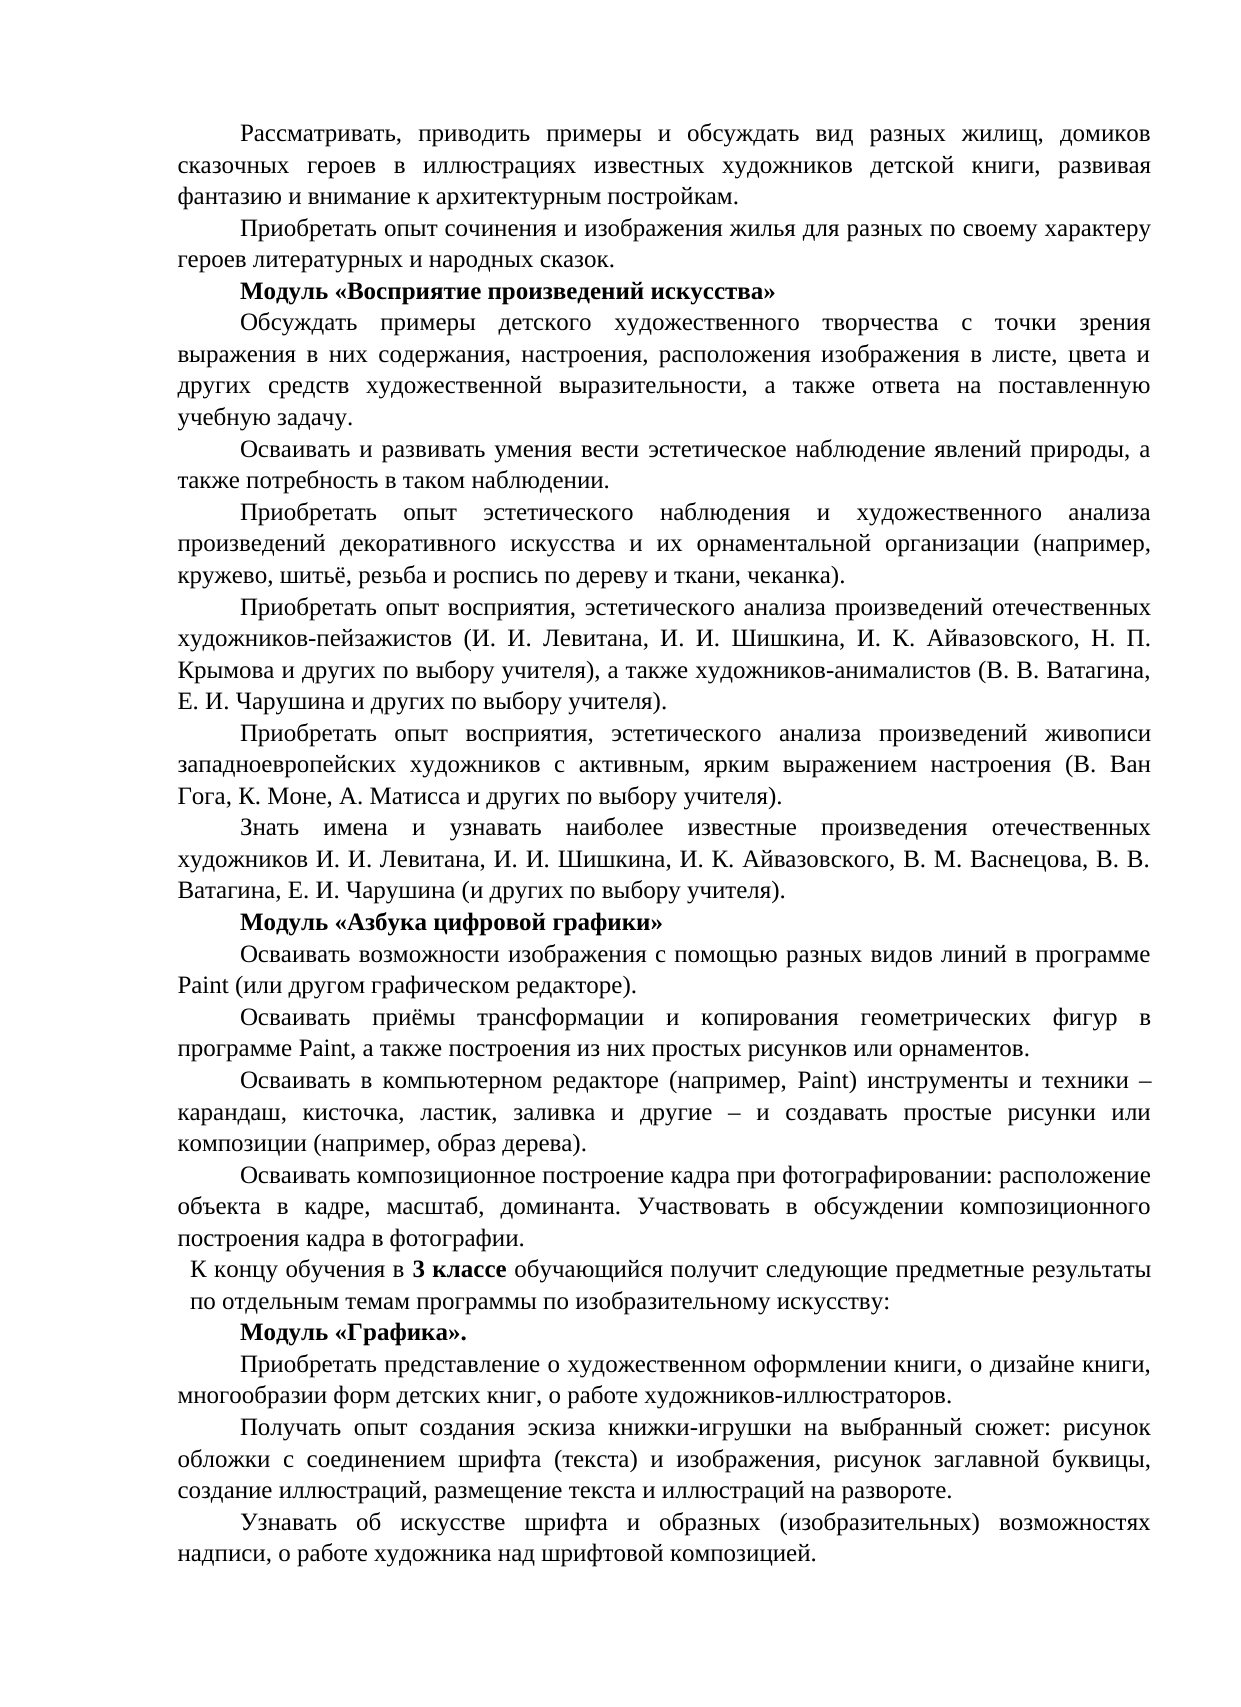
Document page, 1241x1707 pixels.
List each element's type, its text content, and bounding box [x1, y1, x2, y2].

text Осваивать возможности изображения с помощью разных видов линий в программе Paint (или другом графическом редакторе). [177, 939, 1152, 999]
text К концу обучения в 3 классе обучающийся получит следующие предметные результаты по отдельным темам программы по изобразительному искусству: [190, 1254, 1152, 1315]
text Осваивать композиционное построение кадра при фотографировании: расположение объекта в кадре, масштаб, доминанта. Участвовать в обсуждении композиционного построения кадра в фотографии. [177, 1160, 1152, 1252]
text Приобретать опыт восприятия, эстетического анализа произведений живописи западноевропейских художников с активным, ярким выражением настроения (В. Ван Гога, К. Моне, А. Матисса и других по выбору учителя). [177, 718, 1152, 810]
text Осваивать в компьютерном редакторе (например, Paint) инструменты и техники – карандаш, кисточка, ластик, заливка и другие – и создавать простые рисунки или композиции (например, образ дерева). [177, 1065, 1152, 1157]
text Осваивать и развивать умения вести эстетическое наблюдение явлений природы, а также потребность в таком наблюдении. [177, 434, 1152, 494]
text Обсуждать примеры детского художественного творчества с точки зрения выражения в них содержания, настроения, расположения изображения в листе, цвета и других средств художественной выразительности, а также ответа на поставленную учебную задачу. [177, 307, 1152, 431]
text Приобретать опыт сочинения и изображения жилья для разных по своему характеру героев литературных и народных сказок. [177, 213, 1152, 273]
text Приобретать опыт восприятия, эстетического анализа произведений отечественных художников-пейзажистов (И. И. Левитана, И. И. Шишкина, И. К. Айвазовского, Н. П. Крымова и других по выбору учителя), а также художников-анималистов (В. В. Ватагина, Е. И. Чарушина и других по выбору учителя). [177, 592, 1152, 715]
text Модуль «Восприятие произведений искусства» [177, 276, 1152, 305]
text Знать имена и узнавать наиболее известные произведения отечественных художников И. И. Левитана, И. И. Шишкина, И. К. Айвазовского, В. М. Васнецова, В. В. Ватагина, Е. И. Чарушина (и других по выбору учителя). [177, 812, 1152, 904]
text Модуль «Графика». [177, 1317, 1152, 1346]
text Осваивать приёмы трансформации и копирования геометрических фигур в программе Paint, а также построения из них простых рисунков или орнаментов. [177, 1002, 1152, 1062]
text Модуль «Азбука цифровой графики» [177, 907, 1152, 936]
text Получать опыт создания эскиза книжки-игрушки на выбранный сюжет: рисунок обложки с соединением шрифта (текста) и изображения, рисунок заглавной буквицы, создание иллюстраций, размещение текста и иллюстраций на развороте. [177, 1412, 1152, 1504]
text Приобретать опыт эстетического наблюдения и художественного анализа произведений декоративного искусства и их орнаментальной организации (например, кружево, шитьё, резьба и роспись по дереву и ткани, чеканка). [177, 497, 1152, 589]
text Приобретать представление о художественном оформлении книги, о дизайне книги, многообразии форм детских книг, о работе художников-иллюстраторов. [177, 1349, 1152, 1409]
text Рассматривать, приводить примеры и обсуждать вид разных жилищ, домиков сказочных героев в иллюстрациях известных художников детской книги, развивая фантазию и внимание к архитектурным постройкам. [177, 118, 1152, 210]
text Узнавать об искусстве шрифта и образных (изобразительных) возможностях надписи, о работе художника над шрифтовой композицией. [177, 1507, 1152, 1567]
